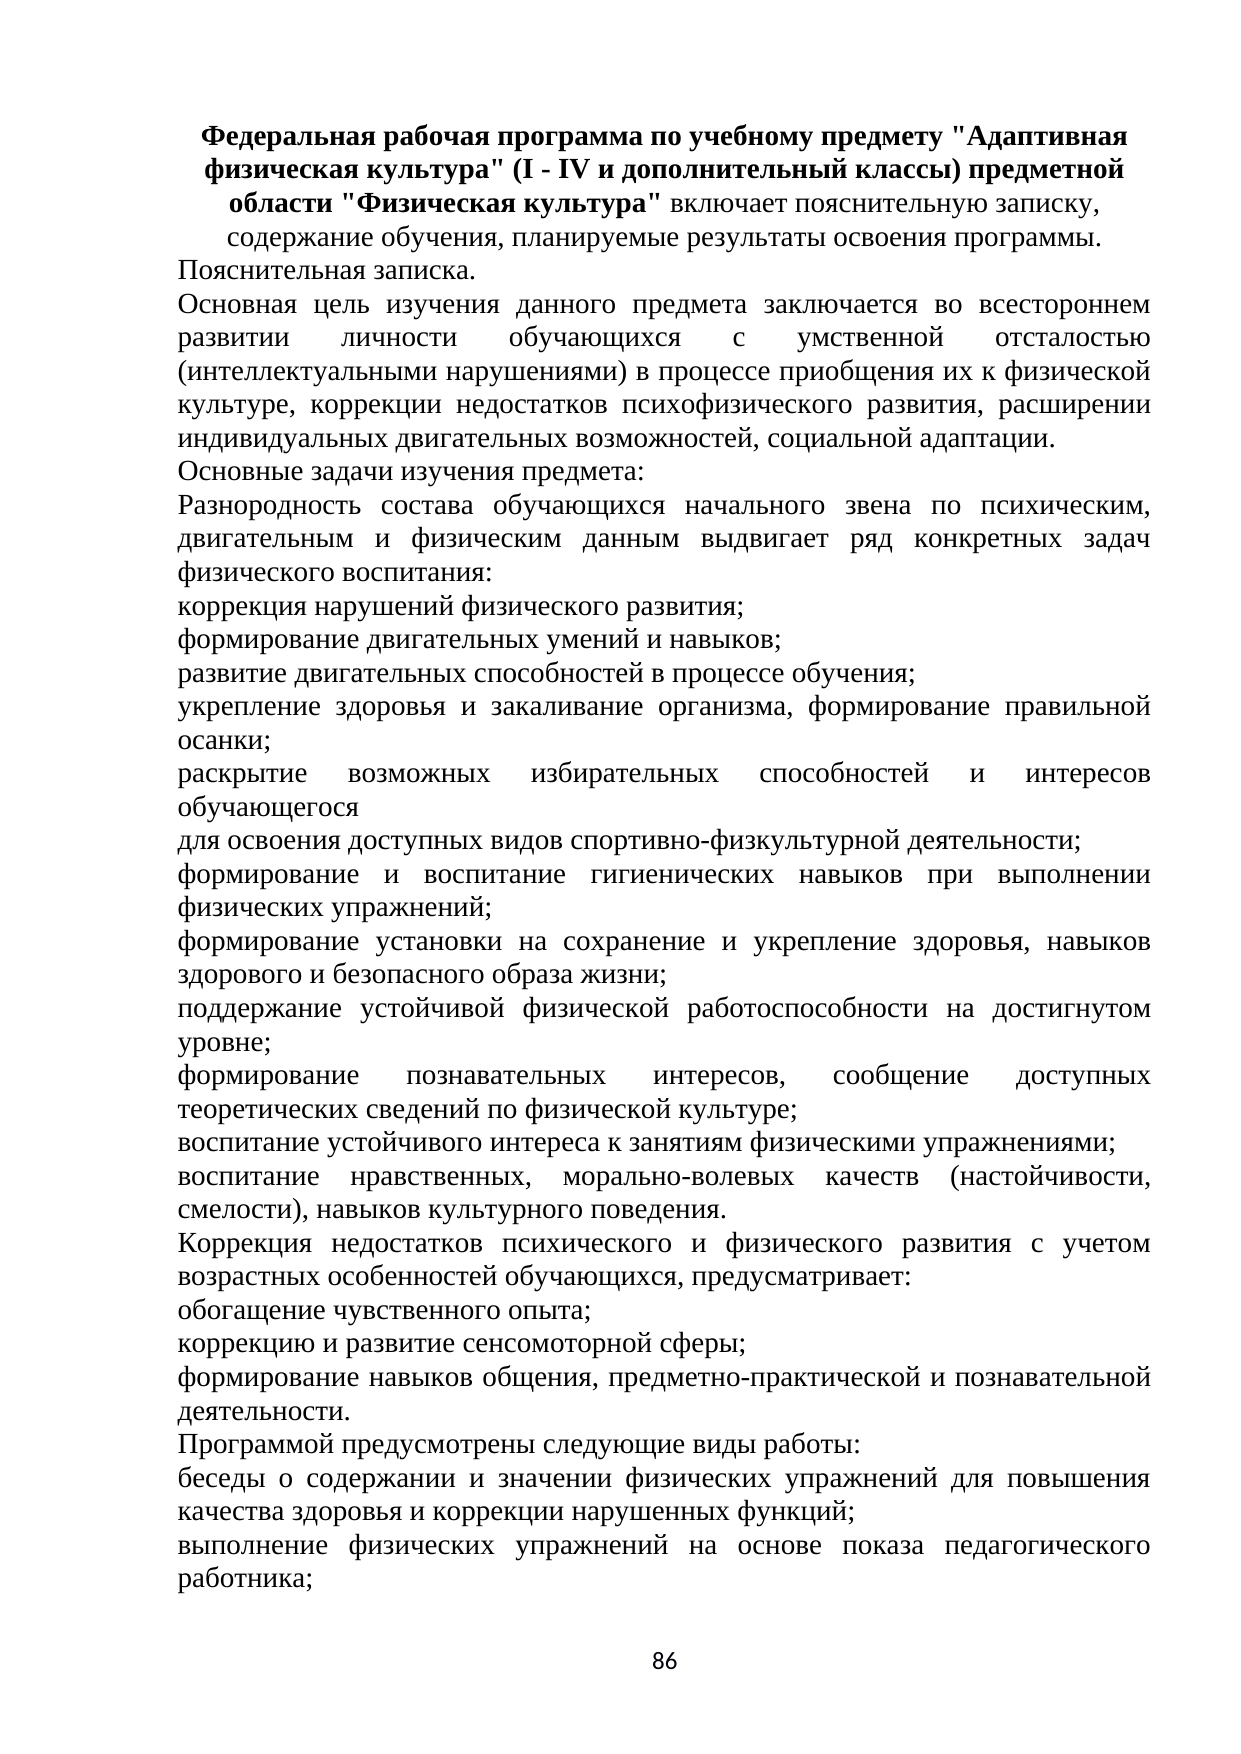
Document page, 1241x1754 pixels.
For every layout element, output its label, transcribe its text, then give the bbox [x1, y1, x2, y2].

text воспитание устойчивого интереса к занятиям физическими упражнениями; [177, 1124, 1152, 1158]
text Основные задачи изучения предмета: [177, 453, 1152, 487]
text формирование навыков общения, предметно-практической и познавательной деятельности. [177, 1359, 1152, 1426]
text развитие двигательных способностей в процессе обучения; [177, 655, 1152, 688]
text воспитание нравственных, морально-волевых качеств (настойчивости, смелости), навыков культурного поведения. [177, 1158, 1152, 1225]
text Федеральная рабочая программа по учебному предмету "Адаптивная физическая культура" (I - IV и дополнительный классы) предметной области "Физическая культура" включает пояснительную записку, содержание обучения, планируемые результаты освоения программы. [177, 118, 1152, 252]
text коррекцию и развитие сенсомоторной сферы; [177, 1326, 1152, 1359]
text выполнение физических упражнений на основе показа педагогического работника; [177, 1527, 1152, 1594]
text формирование познавательных интересов, сообщение доступных теоретических сведений по физической культуре; [177, 1057, 1152, 1124]
text формирование и воспитание гигиенических навыков при выполнении физических упражнений; [177, 856, 1152, 923]
text формирование установки на сохранение и укрепление здоровья, навыков здорового и безопасного образа жизни; [177, 923, 1152, 990]
text беседы о содержании и значении физических упражнений для повышения качества здоровья и коррекции нарушенных функций; [177, 1460, 1152, 1527]
text поддержание устойчивой физической работоспособности на достигнутом уровне; [177, 990, 1152, 1057]
text Основная цель изучения данного предмета заключается во всестороннем развитии личности обучающихся с умственной отсталостью (интеллектуальными нарушениями) в процессе приобщения их к физической культуре, коррекции недостатков психофизического развития, расширении индивидуальных двигательных возможностей, социальной адаптации. [177, 286, 1152, 453]
text формирование двигательных умений и навыков; [177, 621, 1152, 655]
text коррекция нарушений физического развития; [177, 588, 1152, 621]
text обогащение чувственного опыта; [177, 1292, 1152, 1326]
text укрепление здоровья и закаливание организма, формирование правильной осанки; [177, 688, 1152, 755]
text Коррекция недостатков психического и физического развития с учетом возрастных особенностей обучающихся, предусматривает: [177, 1225, 1152, 1292]
text для освоения доступных видов спортивно-физкультурной деятельности; [177, 822, 1152, 856]
text Разнородность состава обучающихся начального звена по психическим, двигательным и физическим данным выдвигает ряд конкретных задач физического воспитания: [177, 487, 1152, 588]
text Программой предусмотрены следующие виды работы: [177, 1426, 1152, 1460]
text Пояснительная записка. [177, 252, 1152, 286]
text раскрытие возможных избирательных способностей и интересов обучающегося [177, 755, 1152, 822]
